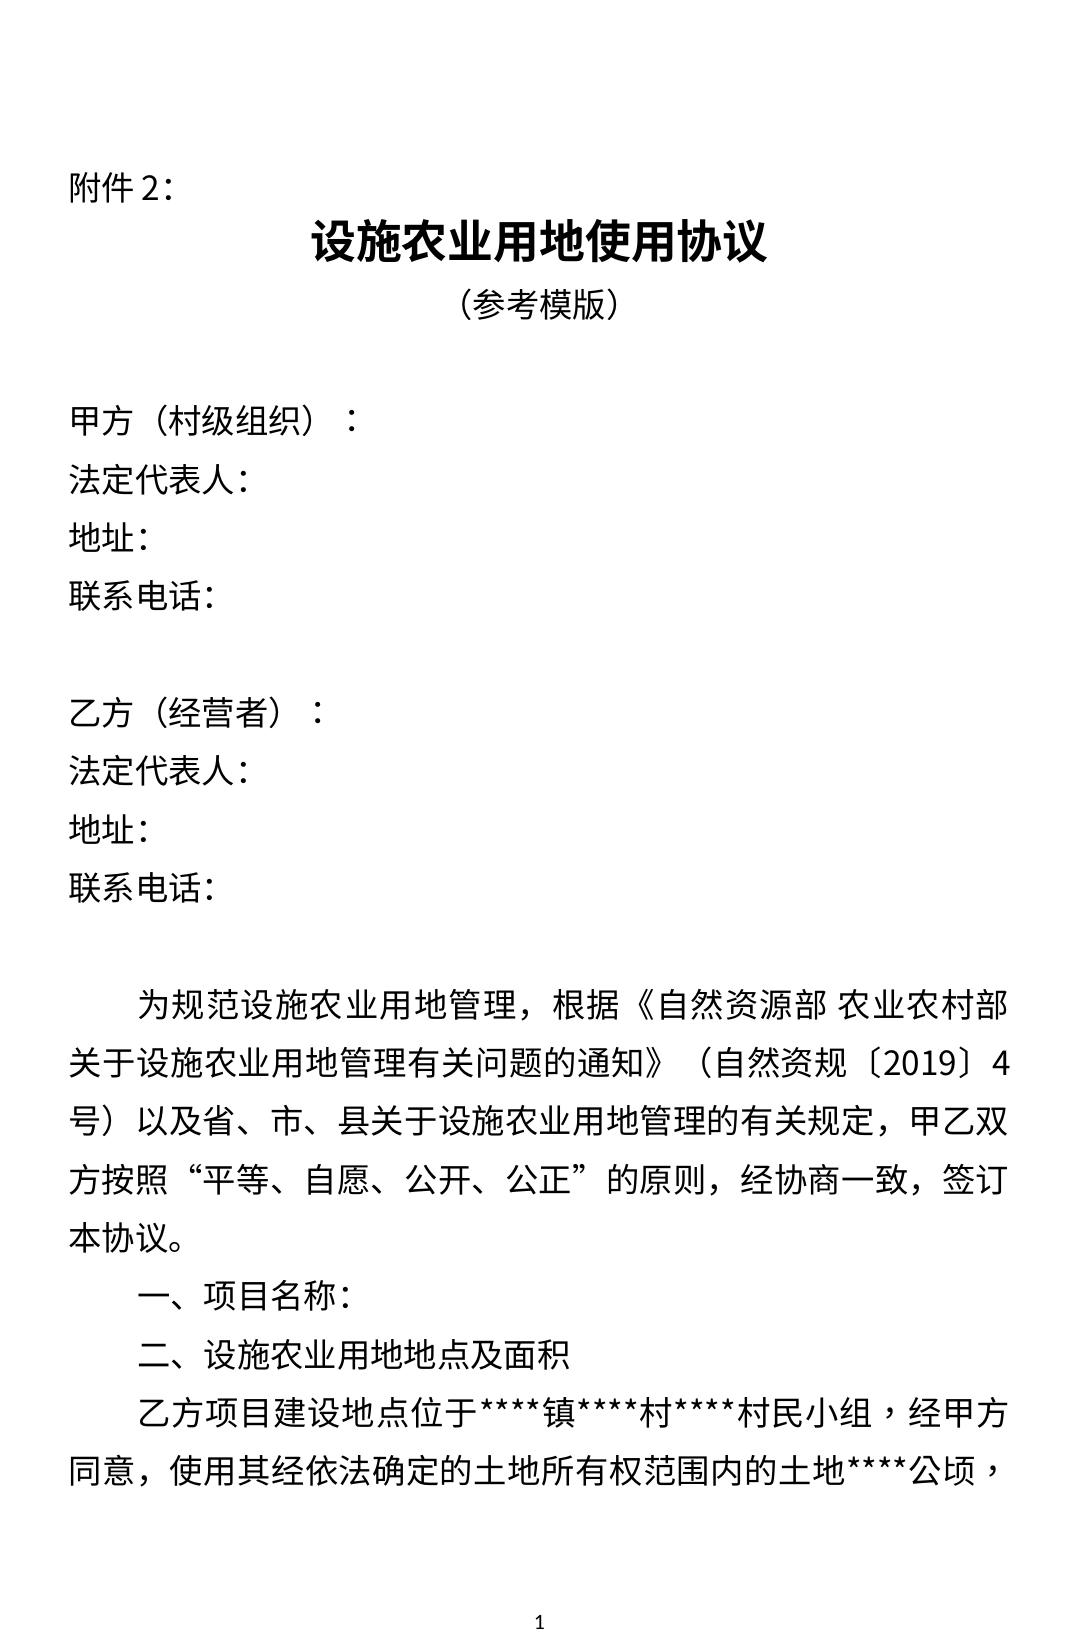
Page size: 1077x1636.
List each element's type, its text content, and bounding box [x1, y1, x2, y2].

text 法定代表人： [68, 737, 1010, 796]
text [68, 1379, 1010, 1496]
text （参考模版） [68, 271, 1010, 329]
text 附件2： [68, 154, 1010, 212]
text 为规范设施农业用地管理，根据《自然资源部 农业农村部关于设施农业用地管理有关问题的通知》（自然资规〔2019〕4号）以及省、市、县关于设施农业用地管理的有关规定，甲乙双方按照“平等、自愿、公开、公正”的原则，经协商一致，签订本协议。 [68, 971, 1010, 1262]
text 乙方（经营者）： [68, 679, 1010, 737]
text 一、项目名称： [68, 1262, 1010, 1321]
text 甲方（村级组织）： [68, 387, 1010, 446]
text 设施农业用地使用协议 [68, 212, 1010, 271]
text 联系电话： [68, 854, 1010, 912]
text 地址： [68, 504, 1010, 562]
text 地址： [68, 796, 1010, 854]
text 联系电话： [68, 562, 1010, 621]
text 二、设施农业用地地点及面积 [68, 1321, 1010, 1379]
text 法定代表人： [68, 446, 1010, 504]
